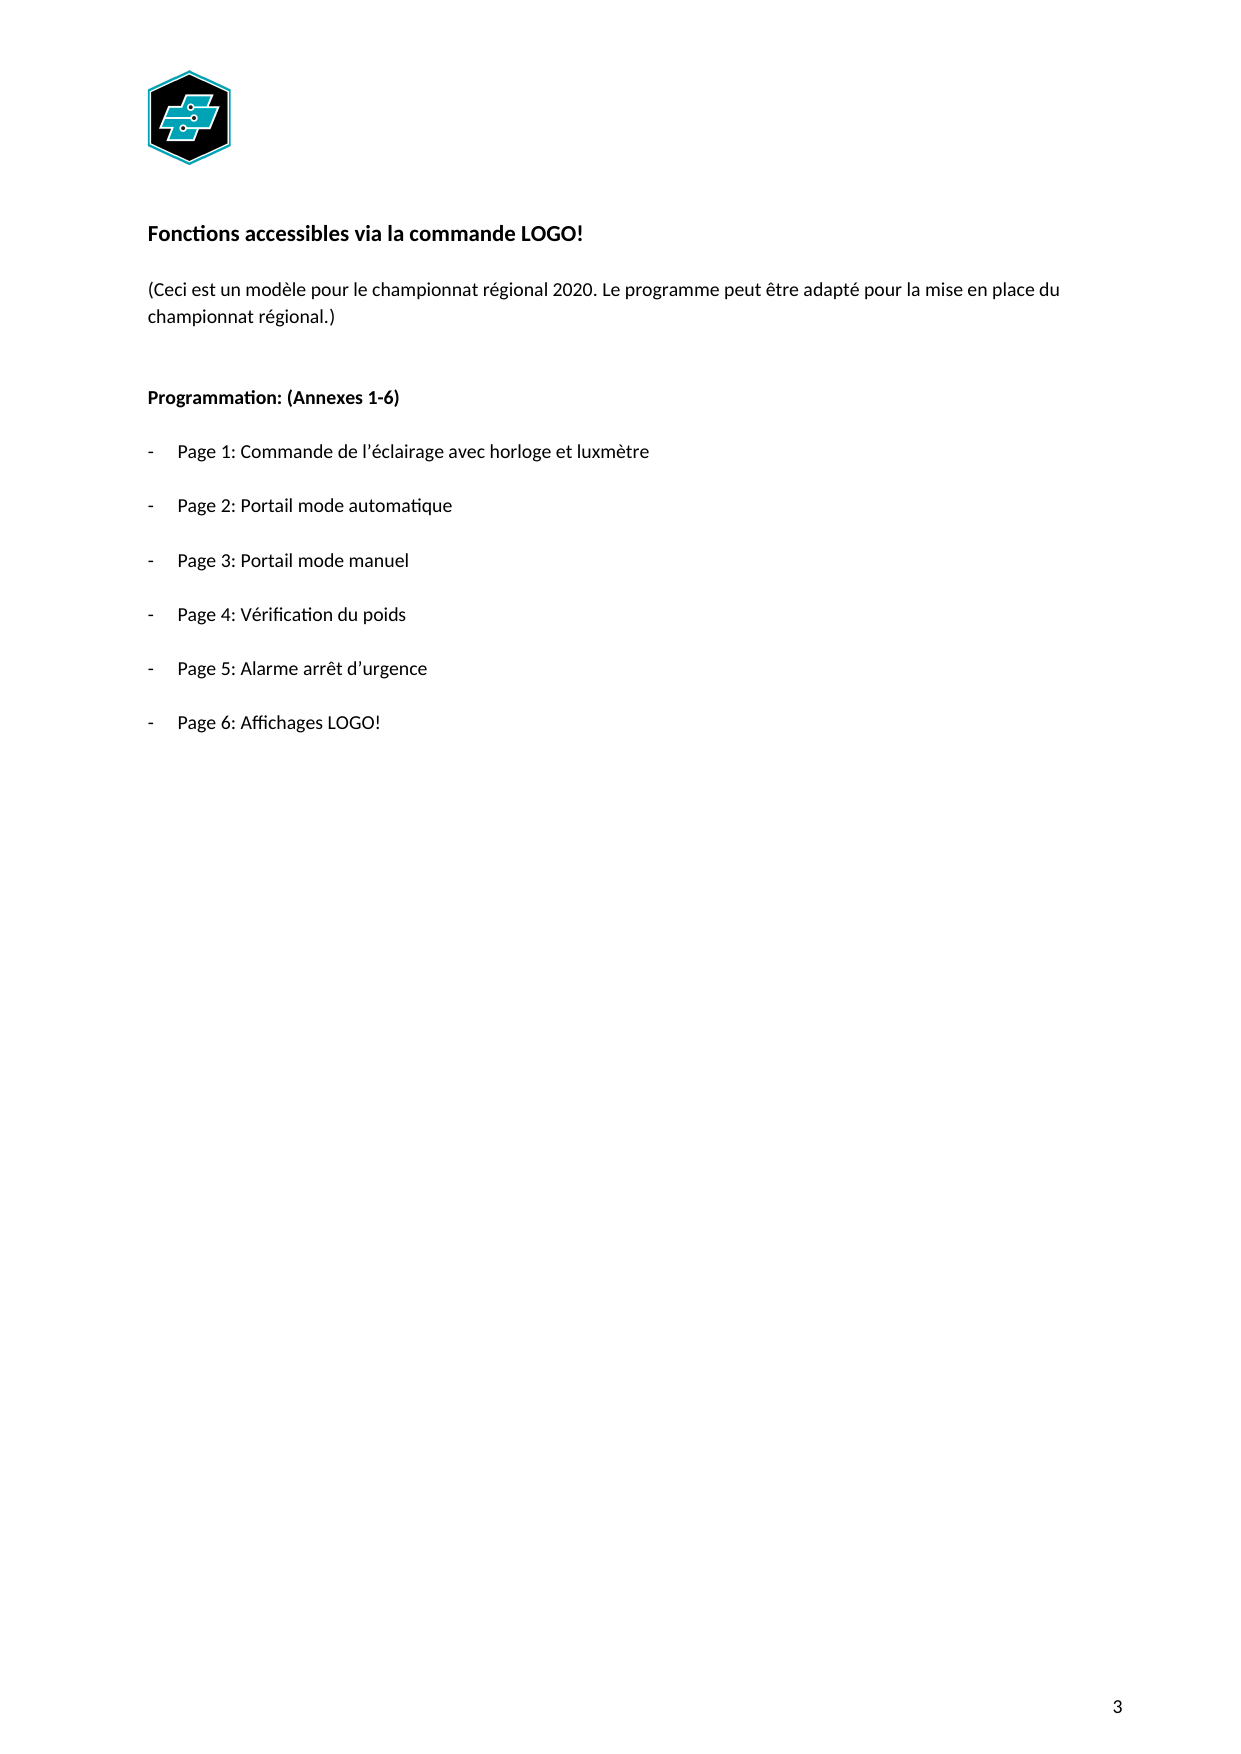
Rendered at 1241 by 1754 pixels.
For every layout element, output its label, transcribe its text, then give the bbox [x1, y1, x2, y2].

picture [147, 70, 231, 165]
list Page 2: Portail mode automatique [148, 491, 1122, 518]
text Programmation: (Annexes 1-6) [148, 382, 1122, 409]
list Page 5: Alarme arrêt d’urgence [148, 653, 1122, 680]
list Page 6: Affichages LOGO! [148, 707, 1122, 734]
list Page 4: Vérification du poids [148, 599, 1122, 626]
list Page 3: Portail mode manuel [148, 545, 1122, 572]
subtitle Fonctions accessibles via la commande LOGO! [148, 219, 1122, 247]
text (Ceci est un modèle pour le championnat régional 2020. Le programme peut être adapté pour la mise en place du championnat régional.) [148, 274, 1122, 328]
list Page 1: Commande de l’éclairage avec horloge et luxmètre [148, 436, 1122, 463]
